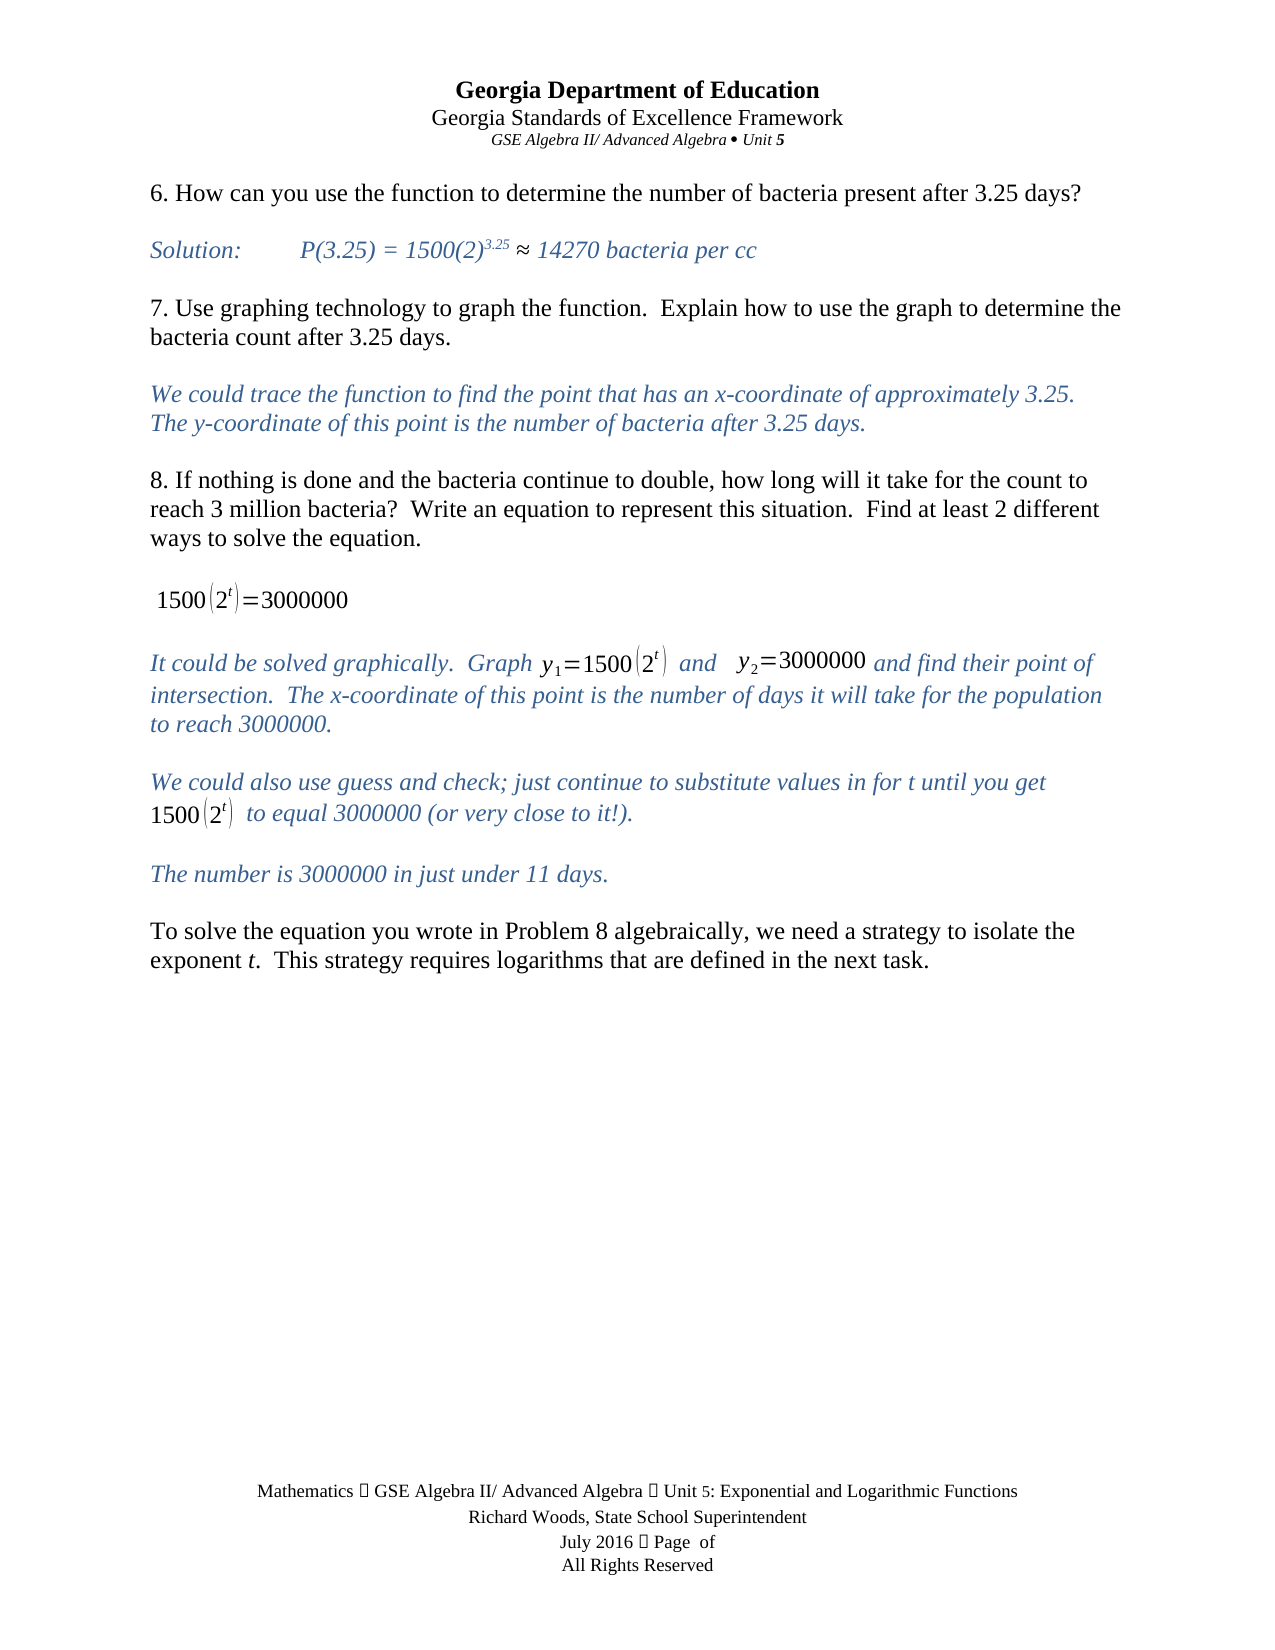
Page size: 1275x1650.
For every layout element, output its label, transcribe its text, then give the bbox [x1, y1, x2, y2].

text 7. Use graphing technology to graph the function. Explain how to use the graph to determine the bacteria count after 3.25 days. [150, 293, 1125, 351]
text To solve the equation you wrote in Problem 8 algebraically, we need a strategy to isolate the exponent t. This strategy requires logarithms that are defined in the next task. [150, 916, 1125, 974]
text The number is 3000000 in just under 11 days. [150, 859, 1125, 888]
text Solution: P(3.25) = 1500(2)3.25 14270 bacteria per cc [150, 236, 1125, 264]
text We could also use guess and check; just continue to substitute values in for t until you get to equal 3000000 (or very close to it!). [150, 767, 1125, 830]
text 8. If nothing is done and the bacteria continue to double, how long will it take for the count to reach 3 million bacteria? Write an equation to represent this situation. Find at least 2 different ways to solve the equation. [150, 466, 1125, 552]
text 6. How can you use the function to determine the number of bacteria present after 3.25 days? [150, 178, 1125, 207]
text It could be solved graphically. Graph and and find their point of intersection. The x-coordinate of this point is the number of days it will take for the population to reach 3000000. [150, 644, 1125, 738]
text We could trace the function to find the point that has an x-coordinate of approximately 3.25. The y-coordinate of this point is the number of bacteria after 3.25 days. [150, 379, 1125, 437]
